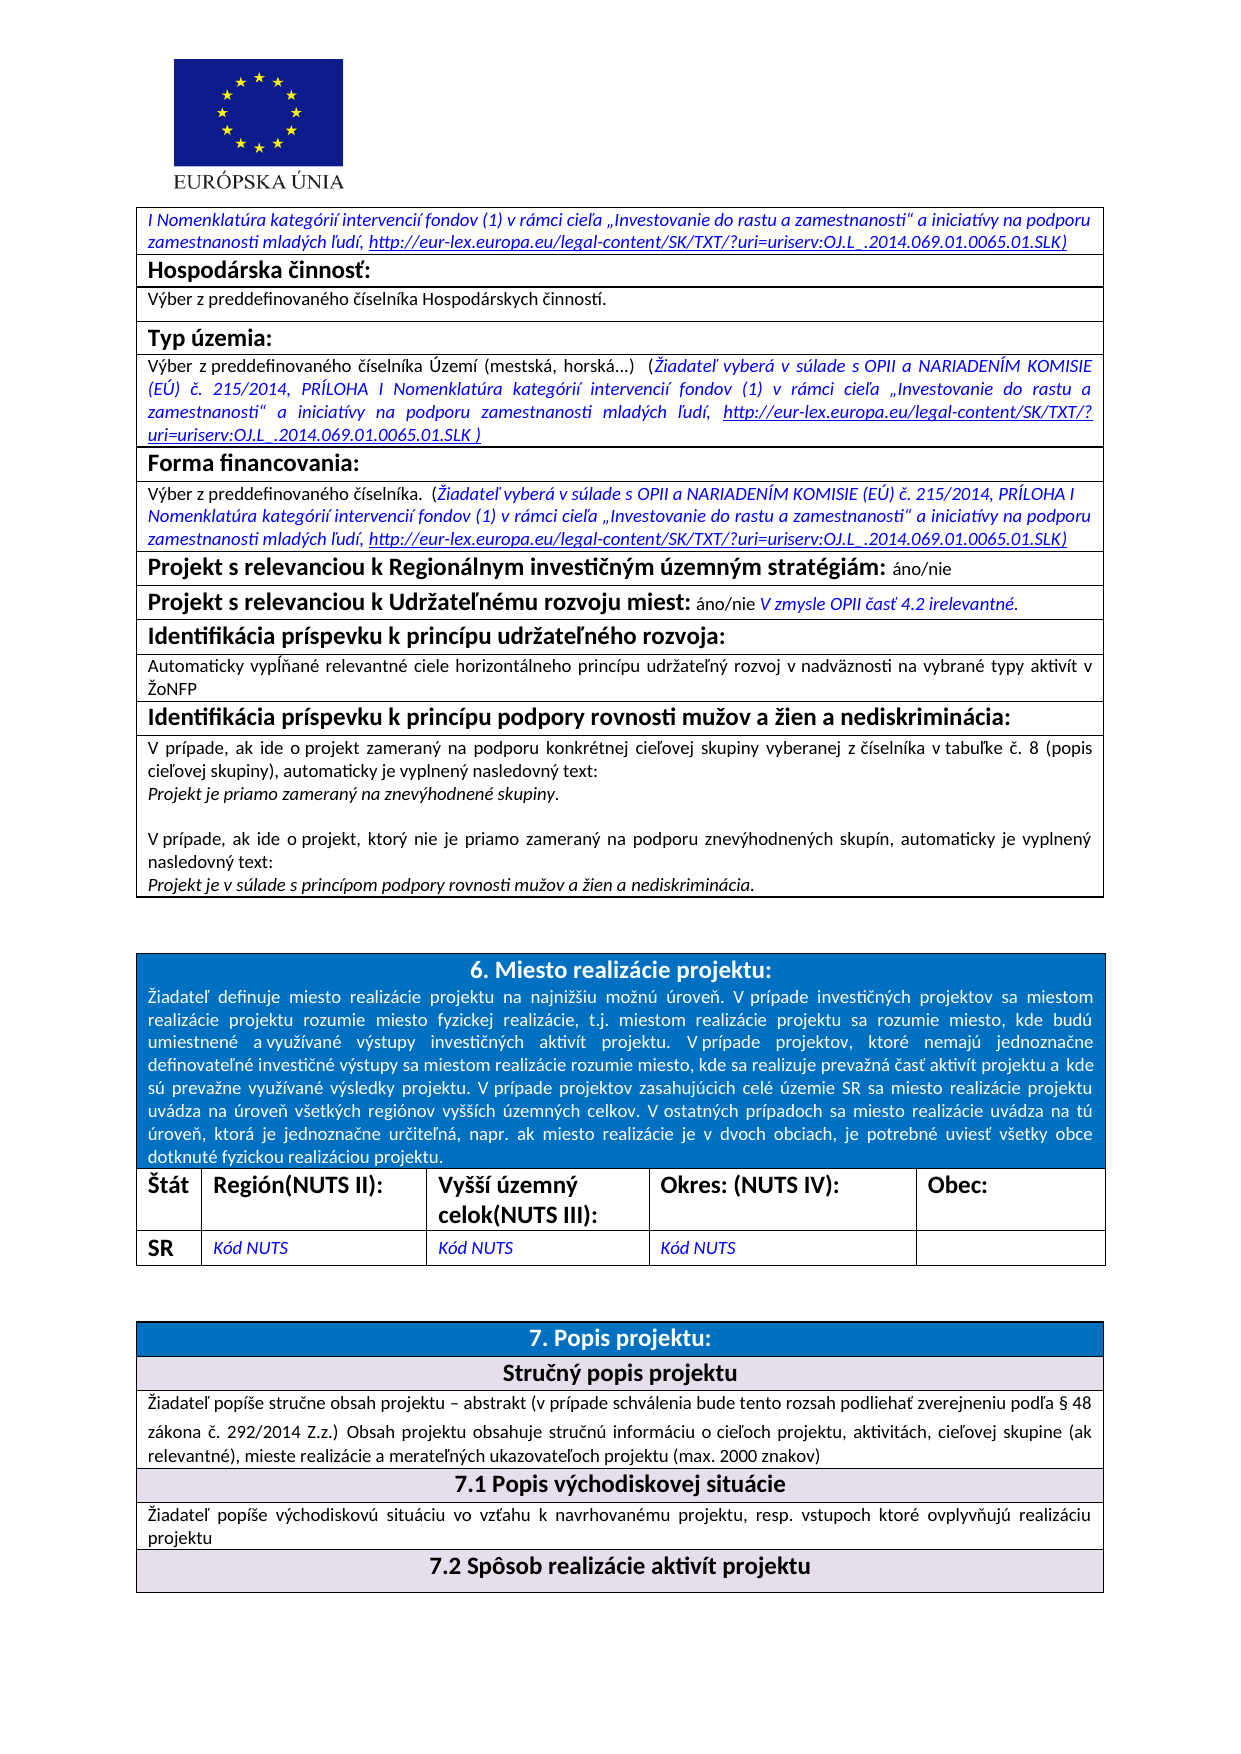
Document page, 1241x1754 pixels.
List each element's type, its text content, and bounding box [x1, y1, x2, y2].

picture [173, 59, 344, 189]
table_cell [917, 1231, 1105, 1264]
table_cell Typ územia: [137, 322, 1103, 354]
table_cell Hospodárska činnosť: [137, 255, 1103, 286]
table_cell 7.1 Popis východiskovej situácie [137, 1469, 1103, 1502]
table_cell Stručný popis projektu [137, 1357, 1103, 1390]
table_cell Projekt s relevanciou k Udržateľnému rozvoju miest: áno/nie V zmysle OPII časť 4.2 irelevantné. [137, 586, 1103, 619]
table_cell Kód NUTS [202, 1231, 426, 1264]
table_header 6. Miesto realizácie projektu: Žiadateľ definuje miesto realizácie projektu na najnižšiu možnú úroveň. V prípade investičných projektov sa miestom realizácie projektu rozumie miesto fyzickej realizácie, t.j. miestom realizácie projektu sa rozumie miesto, kde budú umiestnené a využívané výstupy investičných aktivít projektu. V prípade projektov, ktoré nemajú jednoznačne definovateľné investičné výstupy sa miestom realizácie rozumie miesto, kde sa realizuje prevažná časť aktivít projektu a kde sú prevažne využívané výsledky projektu. V prípade projektov zasahujúcich celé územie SR sa miesto realizácie projektu uvádza na úroveň všetkých regiónov vyšších územných celkov. V ostatných prípadoch sa miesto realizácie uvádza na tú úroveň, ktorá je jednoznačne určiteľná, napr. ak miesto realizácie je v dvoch obciach, je potrebné uviesť všetky obce dotknuté fyzickou realizáciou projektu. [137, 954, 1105, 1168]
table_cell Vyšší územný celok(NUTS III): [427, 1169, 649, 1230]
table_header 7. Popis projektu: [137, 1323, 1103, 1356]
table_cell Okres: (NUTS IV): [650, 1169, 916, 1230]
table_cell Výber z preddefinovaného číselníka. (Žiadateľ vyberá v súlade s OPII a NARIADENÍM KOMISIE (EÚ) č. 215/2014, PRÍLOHA I Nomenklatúra kategórií intervencií fondov (1) v rámci cieľa „Investovanie do rastu a zamestnanosti“ a iniciatívy na podporu zamestnanosti mladých ľudí, http://eur-lex.europa.eu/legal-content/SK/TXT/?uri=uriserv:OJ.L_.2014.069.01.0065.01.SLK) [137, 482, 1103, 551]
table_cell Kód NUTS [427, 1231, 649, 1264]
table_cell Výber z preddefinovaného číselníka Území (mestská, horská...) (Žiadateľ vyberá v súlade s OPII a NARIADENÍM KOMISIE (EÚ) č. 215/2014, PRÍLOHA I Nomenklatúra kategórií intervencií fondov (1) v rámci cieľa „Investovanie do rastu a zamestnanosti“ a iniciatívy na podporu zamestnanosti mladých ľudí, http://eur-lex.europa.eu/legal-content/SK/TXT/?uri=uriserv:OJ.L_.2014.069.01.0065.01.SLK ) [137, 355, 1103, 446]
table_cell Forma financovania: [137, 448, 1103, 481]
table_cell Štát [137, 1169, 201, 1230]
table_cell SR [137, 1231, 201, 1264]
table_cell Výber z preddefinovaného číselníka Hospodárskych činností. [137, 288, 1103, 321]
table_cell Kód NUTS [650, 1231, 916, 1264]
table_cell Obec: [917, 1169, 1105, 1230]
table_cell Projekt s relevanciou k Regionálnym investičným územným stratégiám: áno/nie [137, 552, 1103, 585]
table_cell Región(NUTS II): [202, 1169, 426, 1230]
table_cell Identifikácia príspevku k princípu podpory rovnosti mužov a žien a nediskriminácia: [137, 702, 1103, 735]
table_cell 7.2 Spôsob realizácie aktivít projektu [137, 1550, 1103, 1592]
table_cell Identifikácia príspevku k princípu udržateľného rozvoja: [137, 620, 1103, 654]
table_cell V prípade, ak ide o projekt zameraný na podporu konkrétnej cieľovej skupiny vyberanej z číselníka v tabuľke č. 8 (popis cieľovej skupiny), automaticky je vyplnený nasledovný text: Projekt je priamo zameraný na znevýhodnené skupiny. V prípade, ak ide o projekt, ktorý nie je priamo zameraný na podporu znevýhodnených skupín, automaticky je vyplnený nasledovný text: Projekt je v súlade s princípom podpory rovnosti mužov a žien a nediskriminácia. [137, 736, 1103, 896]
table_cell Automaticky vypĺňané relevantné ciele horizontálneho princípu udržateľný rozvoj v nadväznosti na vybrané typy aktivít v ŽoNFP [137, 655, 1103, 701]
table_cell Žiadateľ popíše východiskovú situáciu vo vzťahu k navrhovanému projektu, resp. vstupoch ktoré ovplyvňujú realizáciu projektu [137, 1503, 1103, 1549]
table_cell Žiadateľ popíše stručne obsah projektu – abstrakt (v prípade schválenia bude tento rozsah podliehať zverejneniu podľa § 48 zákona č. 292/2014 Z.z.) Obsah projektu obsahuje stručnú informáciu o cieľoch projektu, aktivitách, cieľovej skupine (ak relevantné), mieste realizácie a merateľných ukazovateľoch projektu (max. 2000 znakov) [137, 1391, 1103, 1468]
